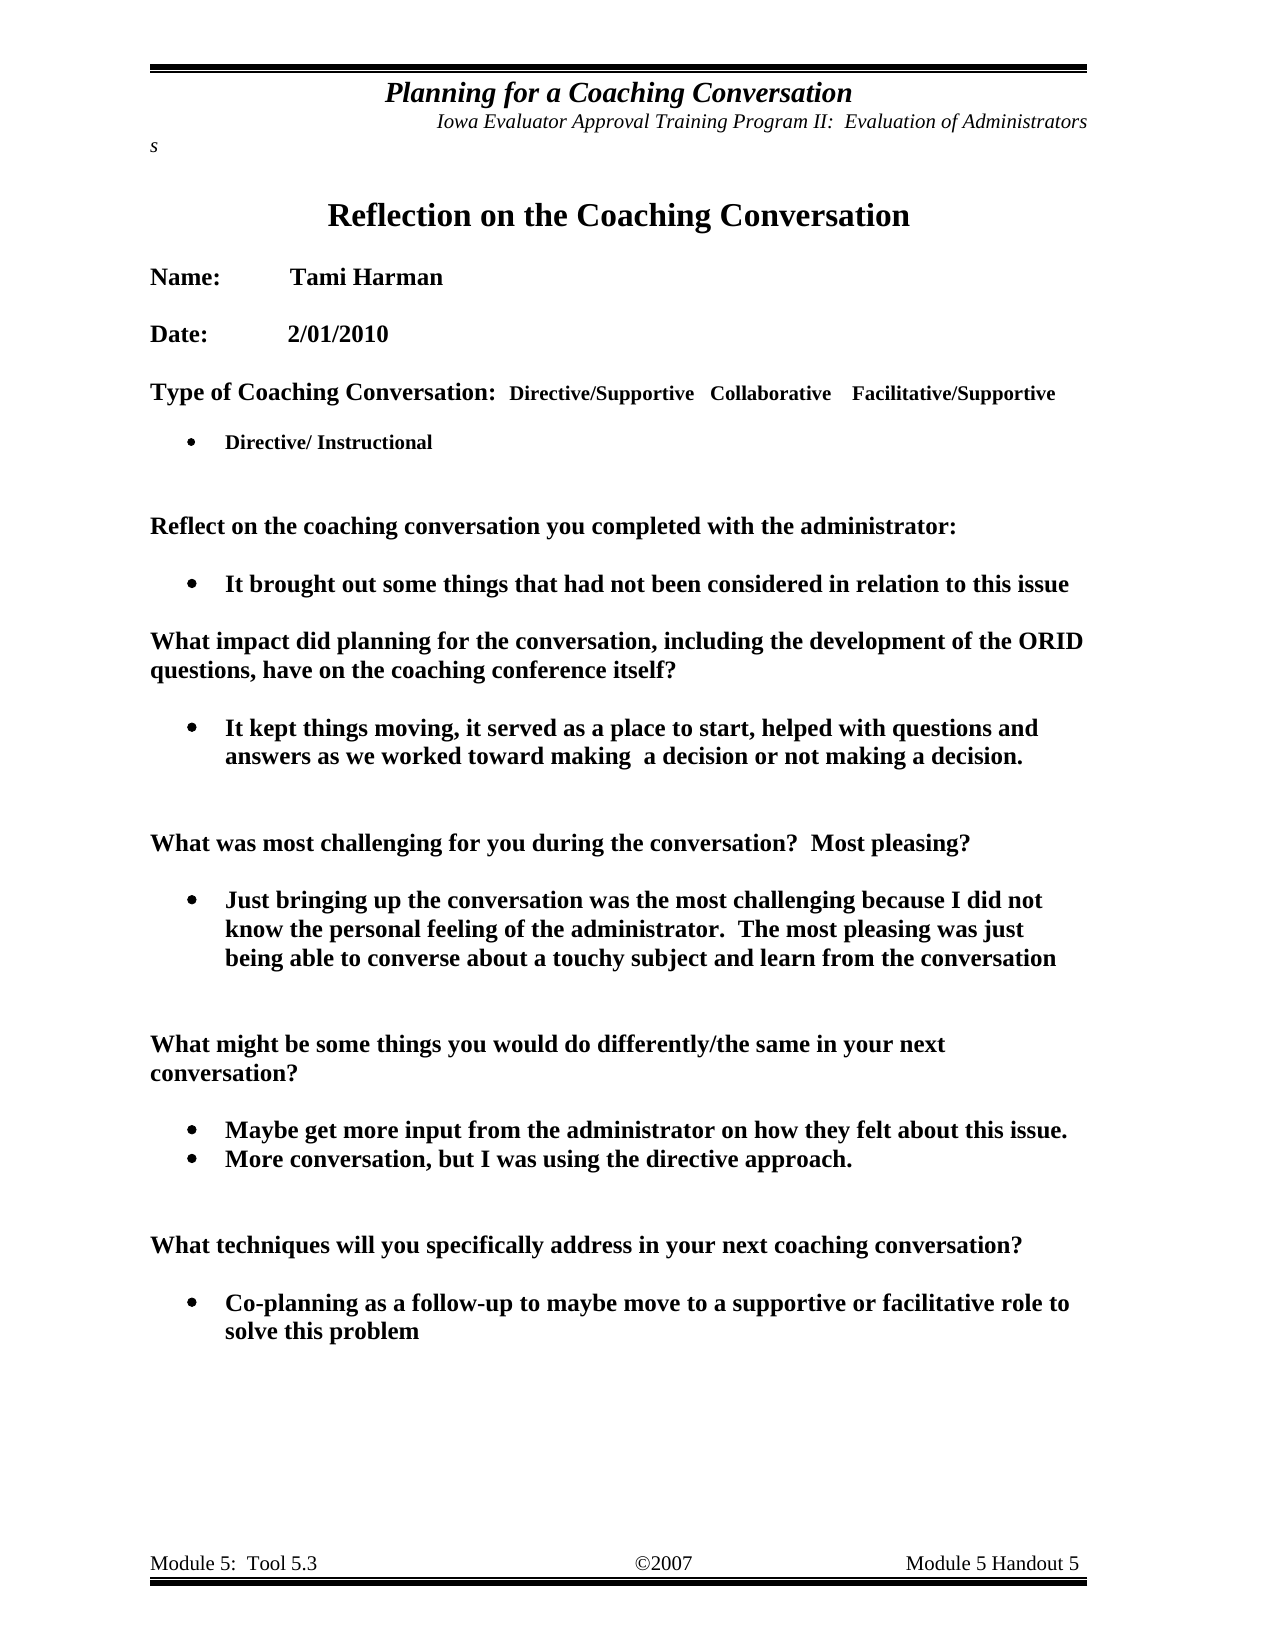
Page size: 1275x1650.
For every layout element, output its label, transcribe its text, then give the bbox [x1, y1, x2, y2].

text Type of Coaching Conversation: Directive/Supportive Collaborative Facilitative/Supportive [150, 377, 1087, 406]
text What was most challenging for you during the conversation? Most pleasing? [150, 828, 1087, 856]
list Directive/ Instructional [187, 430, 1087, 454]
text Reflect on the coaching conversation you completed with the administrator: [150, 511, 1087, 540]
list It kept things moving, it served as a place to start, helped with questions and answers as we worked toward making a decision or not making a decision. [187, 713, 1087, 770]
list Maybe get more input from the administrator on how they felt about this issue. [187, 1115, 1087, 1144]
text What techniques will you specifically address in your next coaching conversation? [150, 1230, 1087, 1259]
text Date: 2/01/2010 [150, 319, 1087, 348]
text What might be some things you would do differently/the same in your next conversation? [150, 1029, 1087, 1086]
list Just bringing up the conversation was the most challenging because I did not know the personal feeling of the administrator. The most pleasing was just being able to converse about a touchy subject and learn from the conversation [187, 885, 1087, 971]
text Name: Tami Harman [150, 262, 1087, 291]
list It brought out some things that had not been considered in relation to this issue [187, 569, 1087, 598]
text What impact did planning for the conversation, including the development of the ORID questions, have on the coaching conference itself? [150, 626, 1087, 684]
list More conversation, but I was using the directive approach. [187, 1144, 1087, 1173]
text Reflection on the Coaching Conversation [150, 195, 1087, 233]
list Co-planning as a follow-up to maybe move to a supportive or facilitative role to solve this problem [187, 1288, 1087, 1345]
